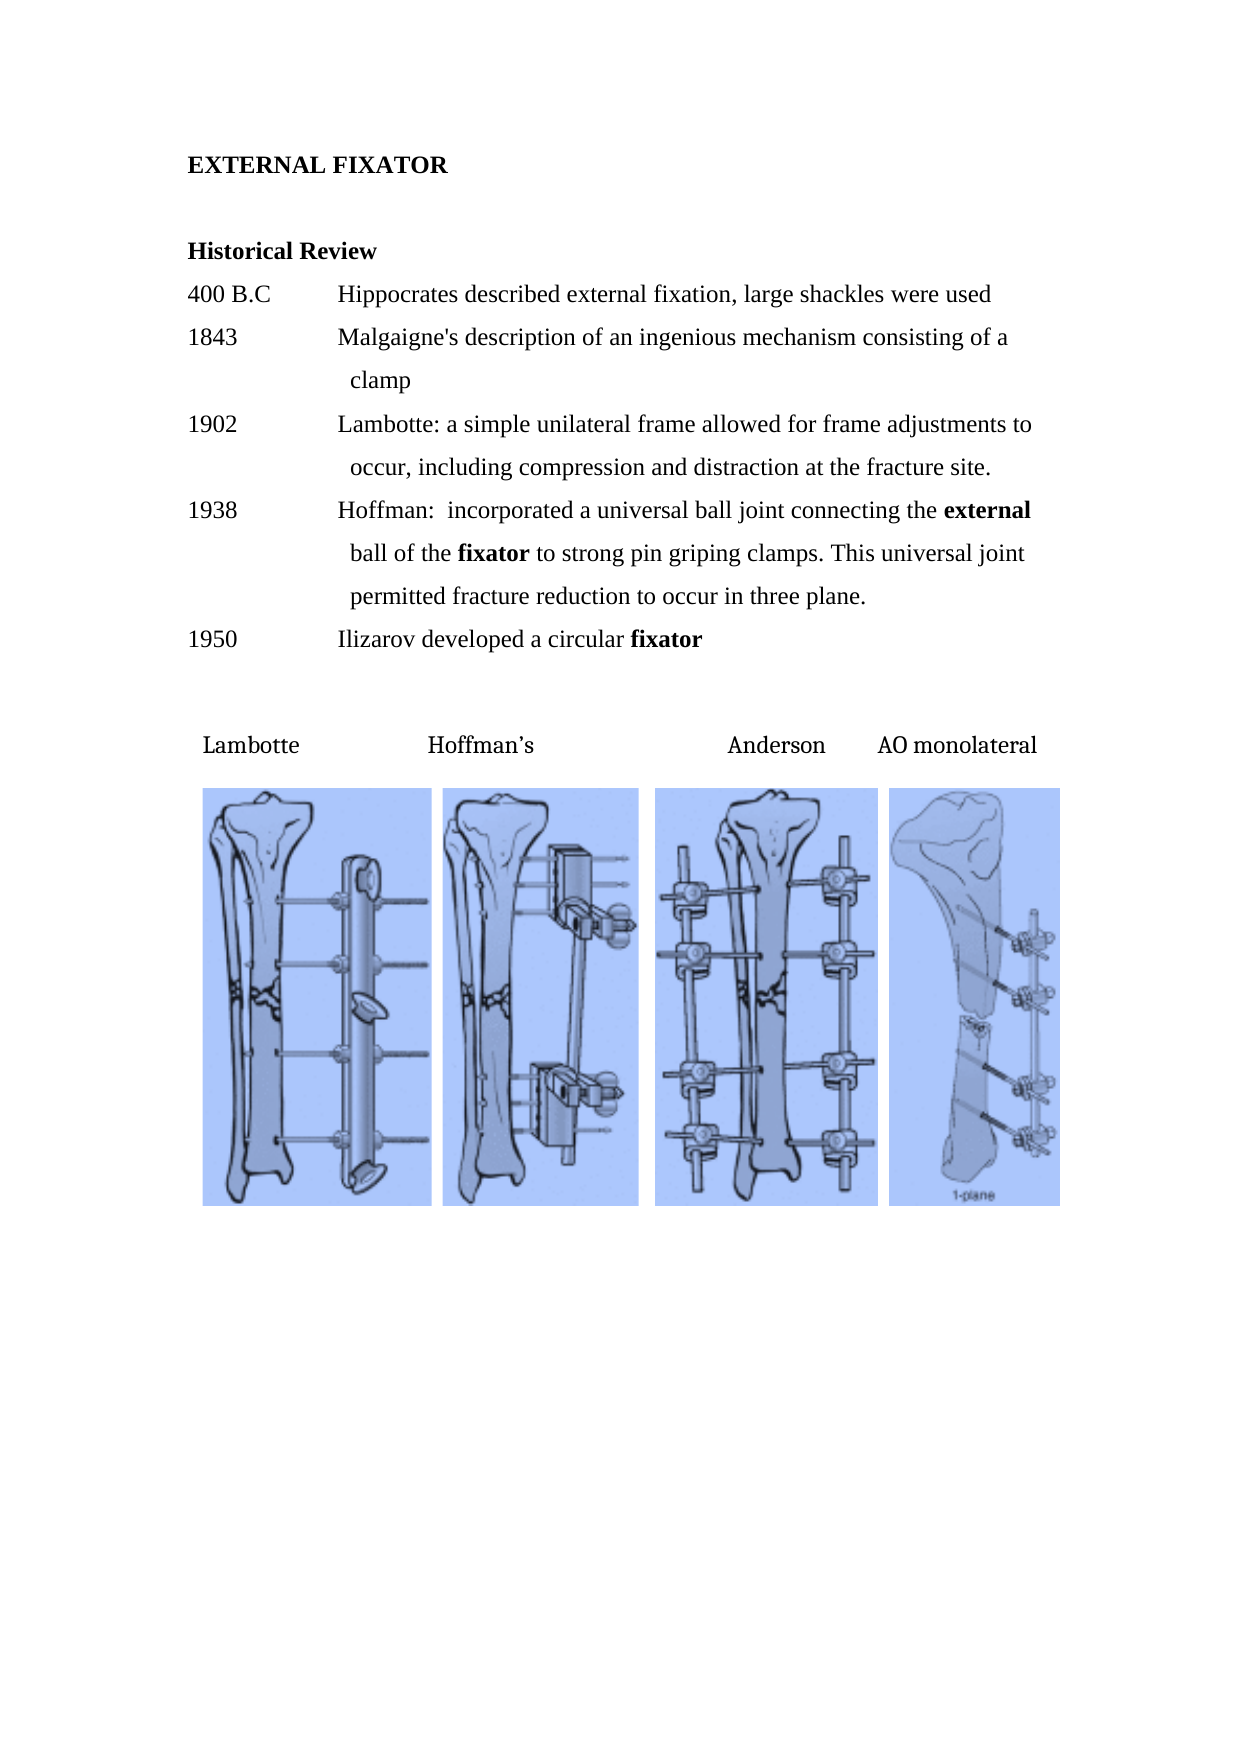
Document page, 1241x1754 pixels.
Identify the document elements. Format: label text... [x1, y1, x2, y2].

text EXTERNAL FIXATOR [187, 150, 1053, 179]
text 400 B.C Hippocrates described external fixation, large shackles were used 1843 Malgaigne's description of an ingenious mechanism consisting of a clamp [187, 279, 1053, 394]
text Historical Review [187, 236, 1053, 265]
text 1902 Lambotte: a simple unilateral frame allowed for frame adjustments to occur, including compression and distraction at the fracture site. 1938 Hoffman: incorporated a universal ball joint connecting the external ball of the fixator to strong pin griping clamps. This universal joint permitted fracture reduction to occur in three plane. 1950 Ilizarov developed a circular fixator [187, 409, 1053, 653]
